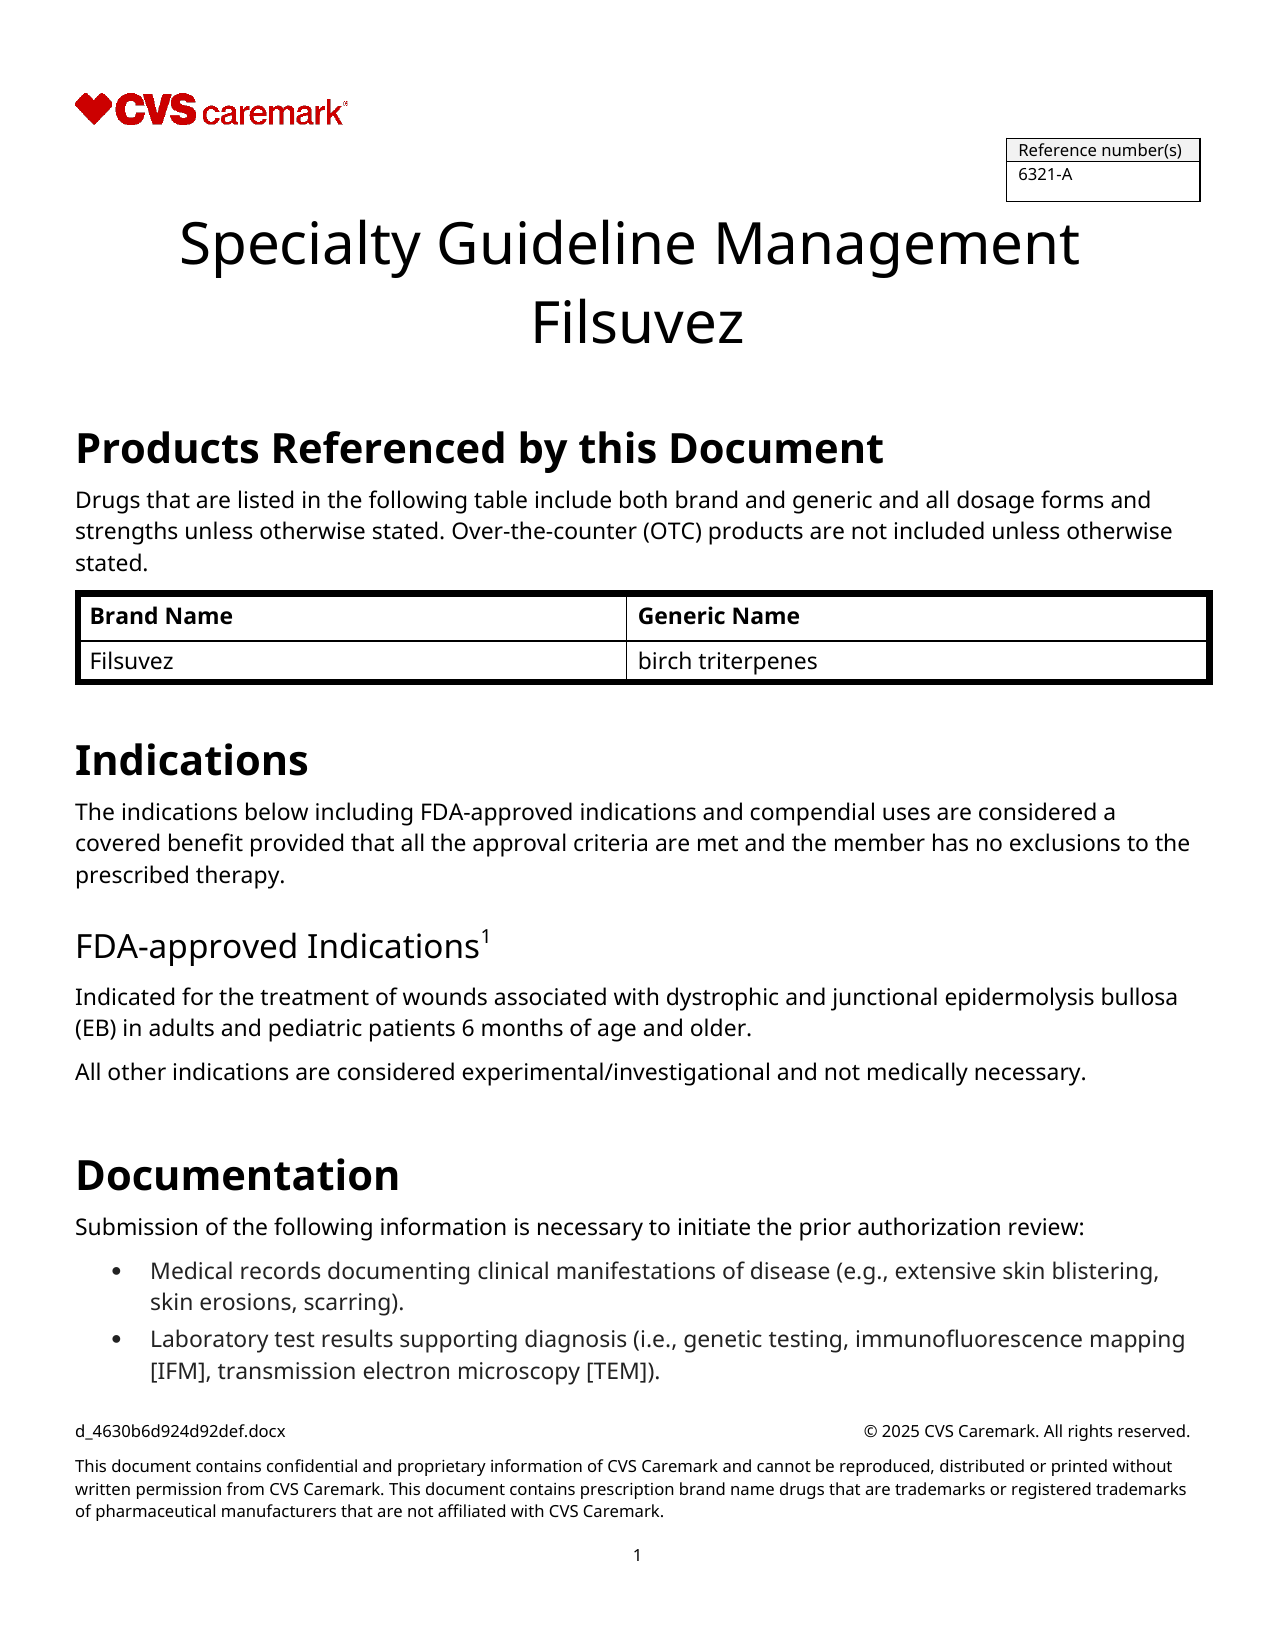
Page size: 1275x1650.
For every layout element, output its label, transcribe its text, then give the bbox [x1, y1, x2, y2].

subtitle Indications [75, 731, 1200, 788]
table_cell 6321-A [1007, 162, 1199, 201]
subtitle Products Referenced by this Document [75, 419, 1200, 476]
table_cell Filsuvez [81, 642, 626, 679]
subtitle Specialty Guideline Management Filsuvez [75, 202, 1200, 361]
text All other indications are considered experimental/investigational and not medically necessary. [75, 1056, 1200, 1087]
table_header Generic Name [627, 597, 1206, 640]
text Drugs that are listed in the following table include both brand and generic and all dosage forms and strengths unless otherwise stated. Over-the-counter (OTC) products are not included unless otherwise stated. [75, 484, 1200, 578]
text Indicated for the treatment of wounds associated with dystrophic and junctional epidermolysis bullosa (EB) in adults and pediatric patients 6 months of age and older. [75, 981, 1200, 1044]
list Medical records documenting clinical manifestations of disease (e.g., extensive skin blistering, skin erosions, scarring). [112, 1254, 1200, 1317]
table_header Reference number(s) [1007, 139, 1199, 161]
picture [75, 93, 348, 125]
list Laboratory test results supporting diagnosis (i.e., genetic testing, immunofluorescence mapping [IFM], transmission electron microscopy [TEM]). [112, 1323, 1200, 1386]
table_header Brand Name [81, 597, 626, 640]
subtitle FDA-approved Indications1 [75, 923, 1200, 969]
subtitle Documentation [75, 1146, 1200, 1202]
text Submission of the following information is necessary to initiate the prior authorization review: [75, 1211, 1200, 1242]
table_cell birch triterpenes [627, 642, 1206, 679]
text The indications below including FDA-approved indications and compendial uses are considered a covered benefit provided that all the approval criteria are met and the member has no exclusions to the prescribed therapy. [75, 796, 1200, 890]
